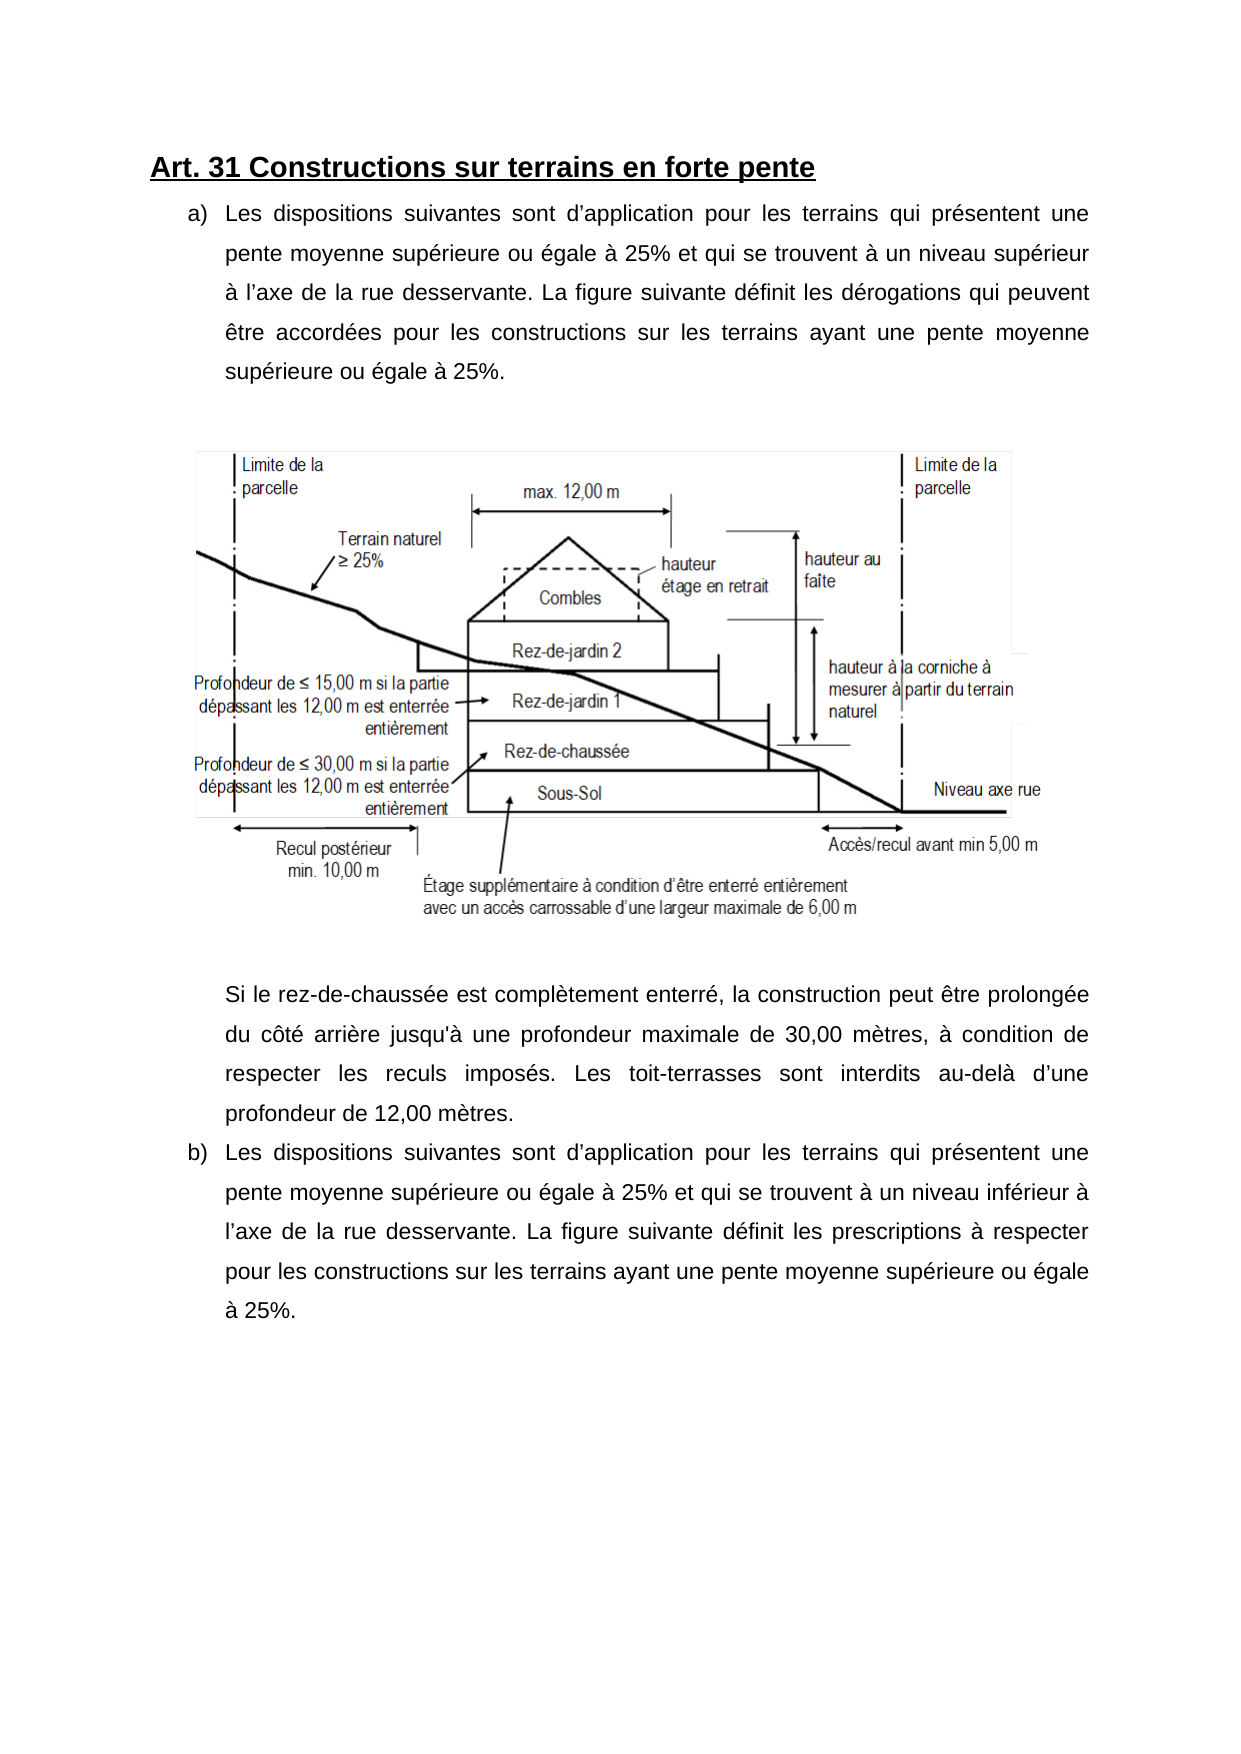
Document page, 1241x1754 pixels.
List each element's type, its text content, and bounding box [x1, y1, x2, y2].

subtitle Art. 31 Constructions sur terrains en forte pente [150, 150, 1090, 183]
list Les dispositions suivantes sont d’application pour les terrains qui présentent une pente moyenne supérieure ou égale à 25% et qui se trouvent à un niveau supérieur à l’axe de la rue desservante. La figure suivante définit les dérogations qui peuvent être accordées pour les constructions sur les terrains ayant une pente moyenne supérieure ou égale à 25%. [187, 200, 1090, 384]
list Les dispositions suivantes sont d’application pour les terrains qui présentent une pente moyenne supérieure ou égale à 25% et qui se trouvent à un niveau inférieur à l’axe de la rue desservante. La figure suivante définit les prescriptions à respecter pour les constructions sur les terrains ayant une pente moyenne supérieure ou égale à 25%. [187, 1139, 1090, 1323]
picture [181, 397, 1060, 929]
text Si le rez-de-chaussée est complètement enterré, la construction peut être prolongée du côté arrière jusqu'à une profondeur maximale de 30,00 mètres, à condition de respecter les reculs imposés. Les toit-terrasses sont interdits au-delà d’une profondeur de 12,00 mètres. [225, 981, 1090, 1126]
